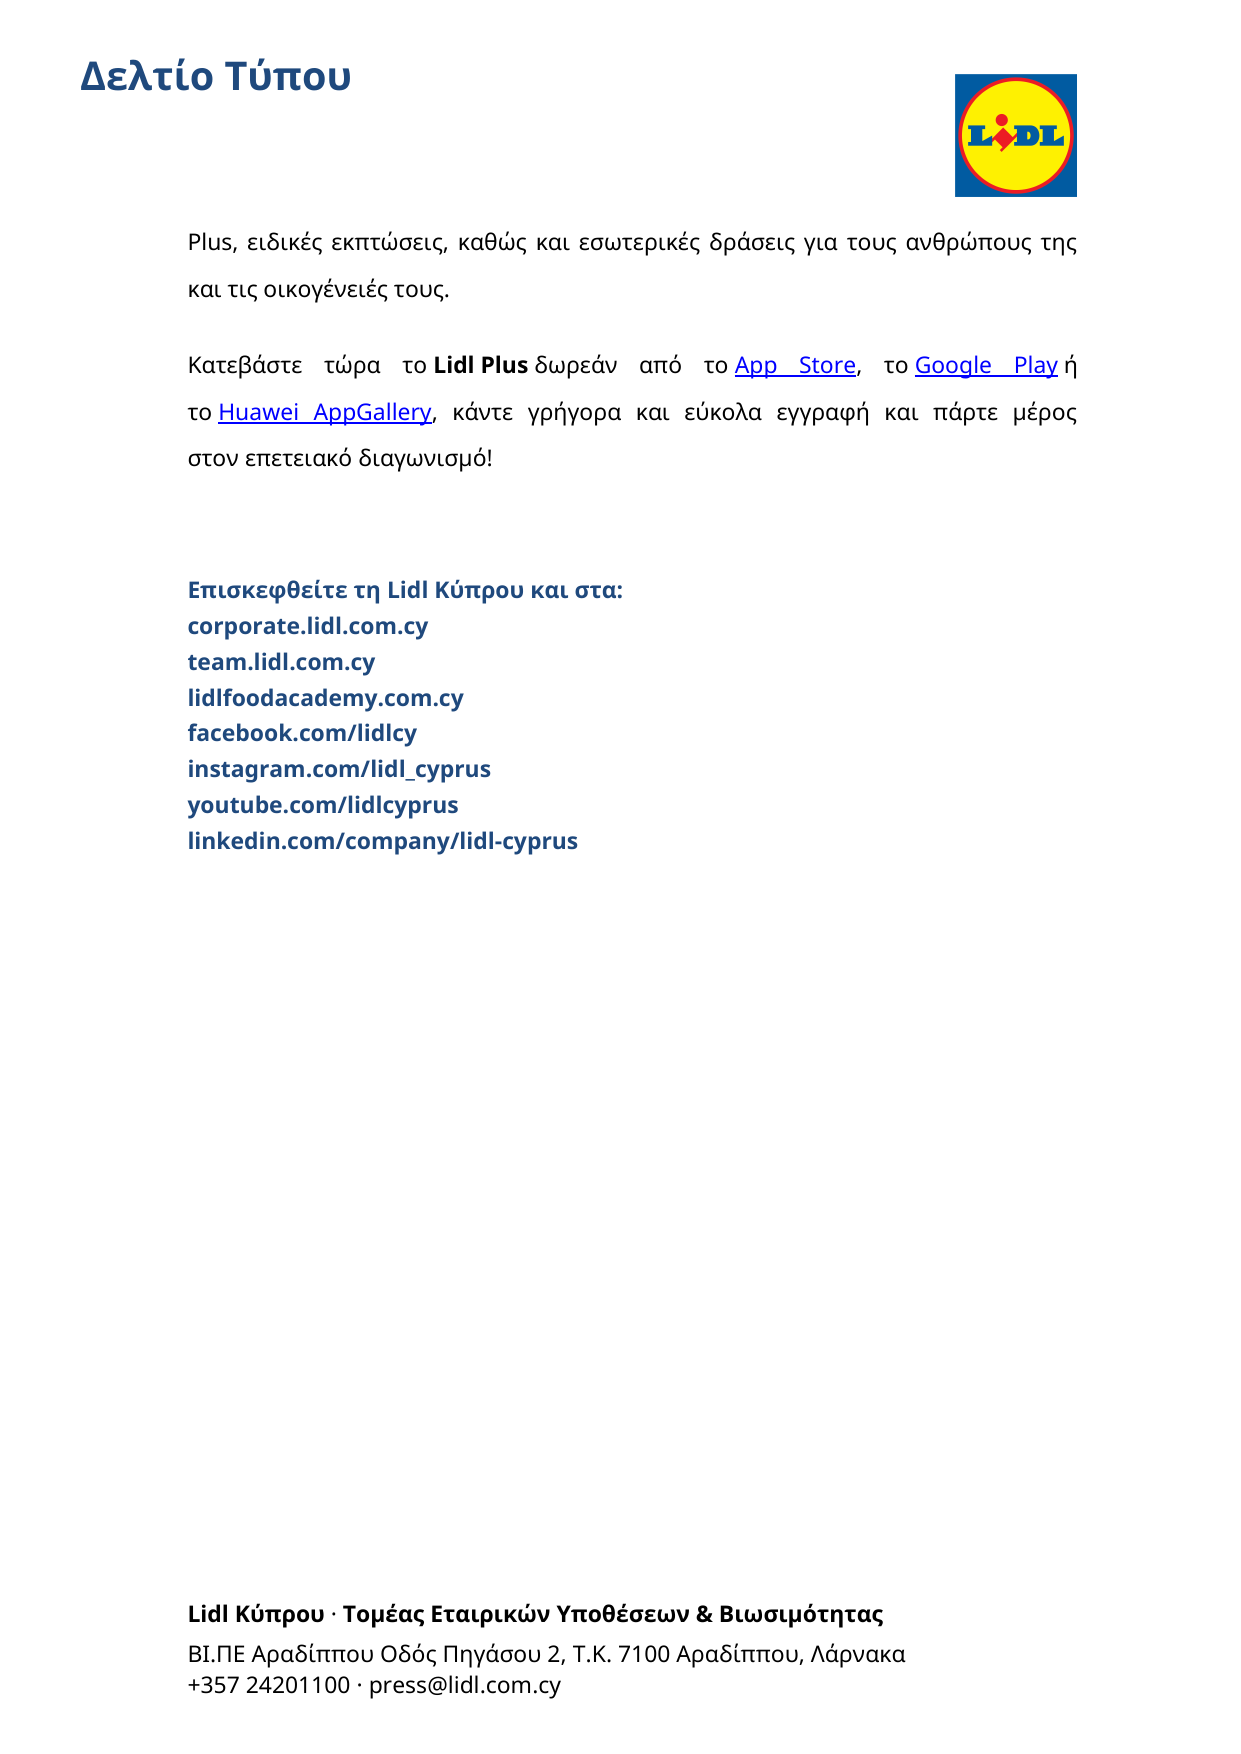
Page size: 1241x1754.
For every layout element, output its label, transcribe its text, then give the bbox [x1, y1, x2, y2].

text lidlfoodacademy.com.cy [187, 681, 1078, 713]
text corporate.lidl.com.cy [187, 609, 1078, 641]
text team.lidl.com.cy [187, 646, 1078, 677]
picture [954, 73, 1078, 198]
text facebook.com/lidlcy [187, 717, 1078, 749]
text Κατεβάστε τώρα το Lidl Plus δωρεάν από το App Store, το Google Play ή το Huawei AppGallery, κάντε γρήγορα και εύκολα εγγραφή και πάρτε μέρος στον επετειακό διαγωνισμό! [187, 349, 1078, 474]
text Επισκεφθείτε τη Lidl Κύπρου και στα: [187, 574, 1078, 605]
text instagram.com/lidl_cyprus [187, 753, 1078, 784]
text linkedin.com/company/lidl-cyprus [187, 825, 1078, 856]
text youtube.com/lidlcyprus [187, 789, 1078, 821]
